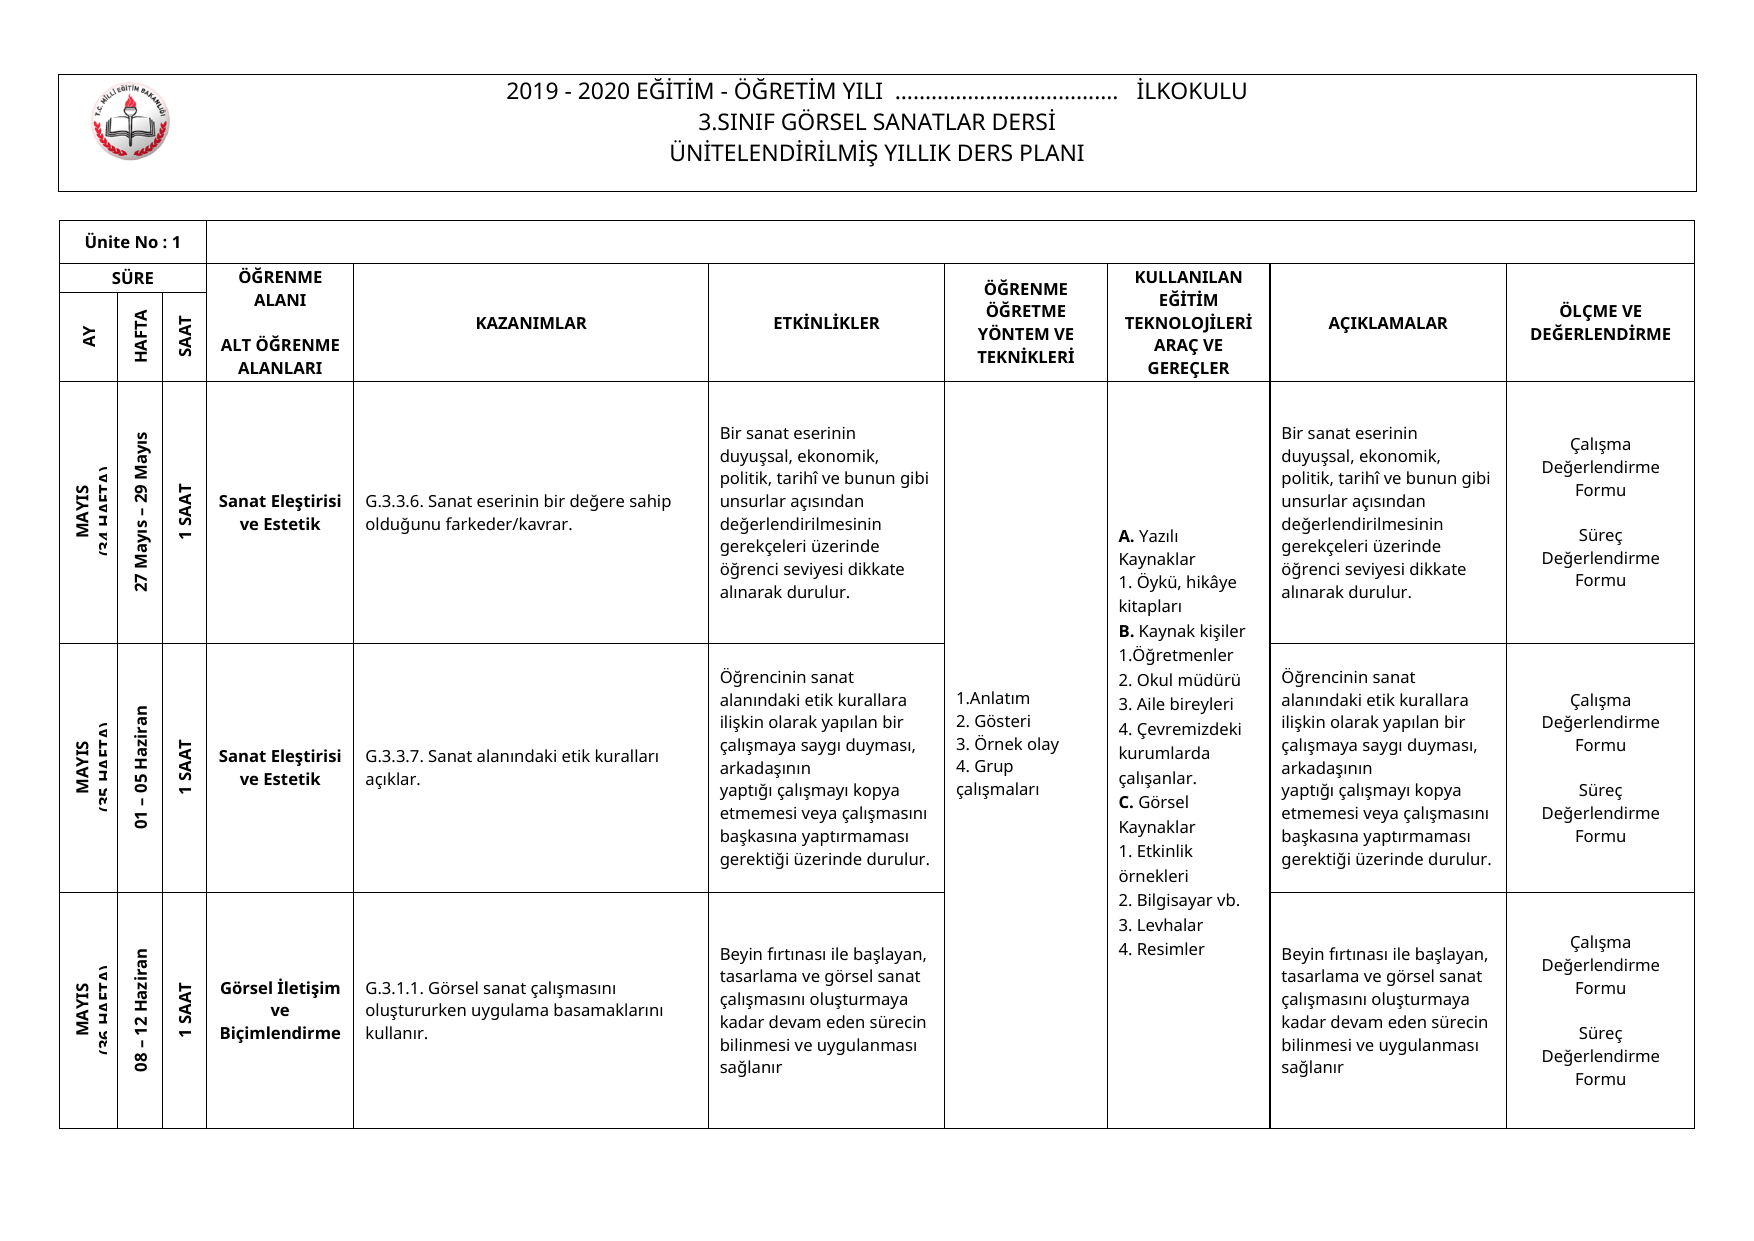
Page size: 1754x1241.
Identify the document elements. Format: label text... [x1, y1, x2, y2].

table_cell MAYIS (36.HAFTA) [60, 893, 117, 1128]
table_cell Sanat Eleştirisi ve Estetik [207, 644, 353, 892]
table_cell Öğrencinin sanat alanındaki etik kurallara ilişkin olarak yapılan bir çalışmaya saygı duyması, arkadaşının yaptığı çalışmayı kopya etmemesi veya çalışmasını başkasına yaptırmaması gerektiği üzerinde durulur. [709, 644, 944, 892]
table_cell Görsel İletişim ve Biçimlendirme [207, 893, 353, 1128]
table_cell 1 SAAT [163, 644, 206, 892]
table_cell ETKİNLİKLER [709, 264, 944, 381]
table_cell Bir sanat eserinin duyuşsal, ekonomik, politik, tarihî ve bunun gibi unsurlar açısından değerlendirilmesinin gerekçeleri üzerinde öğrenci seviyesi dikkate alınarak durulur. [709, 382, 944, 643]
table_cell 08 – 12 Haziran [118, 893, 162, 1128]
table_cell G.3.3.6. Sanat eserinin bir değere sahip olduğunu farkeder/kavrar. [354, 382, 708, 643]
table_cell AÇIKLAMALAR [1271, 264, 1506, 381]
table_cell Çalışma Değerlendirme Formu Süreç Değerlendirme Formu [1507, 644, 1694, 892]
table_cell 1 SAAT [163, 893, 206, 1128]
table_cell ÖLÇME VE DEĞERLENDİRME [1507, 264, 1694, 381]
table_cell 1 SAAT [163, 382, 206, 643]
table_cell ÖĞRENME ALANI ALT ÖĞRENME ALANLARI [207, 264, 353, 381]
table_cell SÜRE [60, 264, 206, 292]
table_cell SAAT [163, 293, 206, 381]
picture [85, 77, 175, 167]
table_cell MAYIS (34.HAFTA) [60, 382, 117, 643]
table_header [207, 221, 1694, 263]
table_cell G.3.1.1. Görsel sanat çalışmasını oluştururken uygulama basamaklarını kullanır. [354, 893, 708, 1128]
table_cell 1.Anlatım 2. Gösteri 3. Örnek olay 4. Grup çalışmaları [945, 382, 1107, 1128]
table_cell AY [60, 293, 117, 381]
table_cell 01 – 05 Haziran [118, 644, 162, 892]
table_cell A. Yazılı Kaynaklar 1. Öykü, hikâye kitapları B. Kaynak kişiler 1.Öğretmenler 2. Okul müdürü 3. Aile bireyleri 4. Çevremizdeki kurumlarda çalışanlar. C. Görsel Kaynaklar 1. Etkinlik örnekleri 2. Bilgisayar vb. 3. Levhalar 4. Resimler [1108, 382, 1269, 1128]
table_cell Bir sanat eserinin duyuşsal, ekonomik, politik, tarihî ve bunun gibi unsurlar açısından değerlendirilmesinin gerekçeleri üzerinde öğrenci seviyesi dikkate alınarak durulur. [1271, 382, 1506, 643]
table_cell G.3.3.7. Sanat alanındaki etik kuralları açıklar. [354, 644, 708, 892]
table_cell Beyin fırtınası ile başlayan, tasarlama ve görsel sanat çalışmasını oluşturmaya kadar devam eden sürecin bilinmesi ve uygulanması sağlanır [1271, 893, 1506, 1128]
table_cell 27 Mayıs – 29 Mayıs [118, 382, 162, 643]
table_header Ünite No : 1 [60, 221, 206, 263]
table_cell HAFTA [118, 293, 162, 381]
table_cell MAYIS (35.HAFTA) [60, 644, 117, 892]
table_cell Öğrencinin sanat alanındaki etik kurallara ilişkin olarak yapılan bir çalışmaya saygı duyması, arkadaşının yaptığı çalışmayı kopya etmemesi veya çalışmasını başkasına yaptırmaması gerektiği üzerinde durulur. [1271, 644, 1506, 892]
table_cell Beyin fırtınası ile başlayan, tasarlama ve görsel sanat çalışmasını oluşturmaya kadar devam eden sürecin bilinmesi ve uygulanması sağlanır [709, 893, 944, 1128]
table_cell Sanat Eleştirisi ve Estetik [207, 382, 353, 643]
table_cell KAZANIMLAR [354, 264, 708, 381]
table_cell ÖĞRENME ÖĞRETME YÖNTEM VE TEKNİKLERİ [945, 264, 1107, 381]
table_cell Çalışma Değerlendirme Formu Süreç Değerlendirme Formu [1507, 893, 1694, 1128]
table_cell Çalışma Değerlendirme Formu Süreç Değerlendirme Formu [1507, 382, 1694, 643]
table_cell KULLANILAN EĞİTİM TEKNOLOJİLERİ ARAÇ VE GEREÇLER [1108, 264, 1269, 381]
